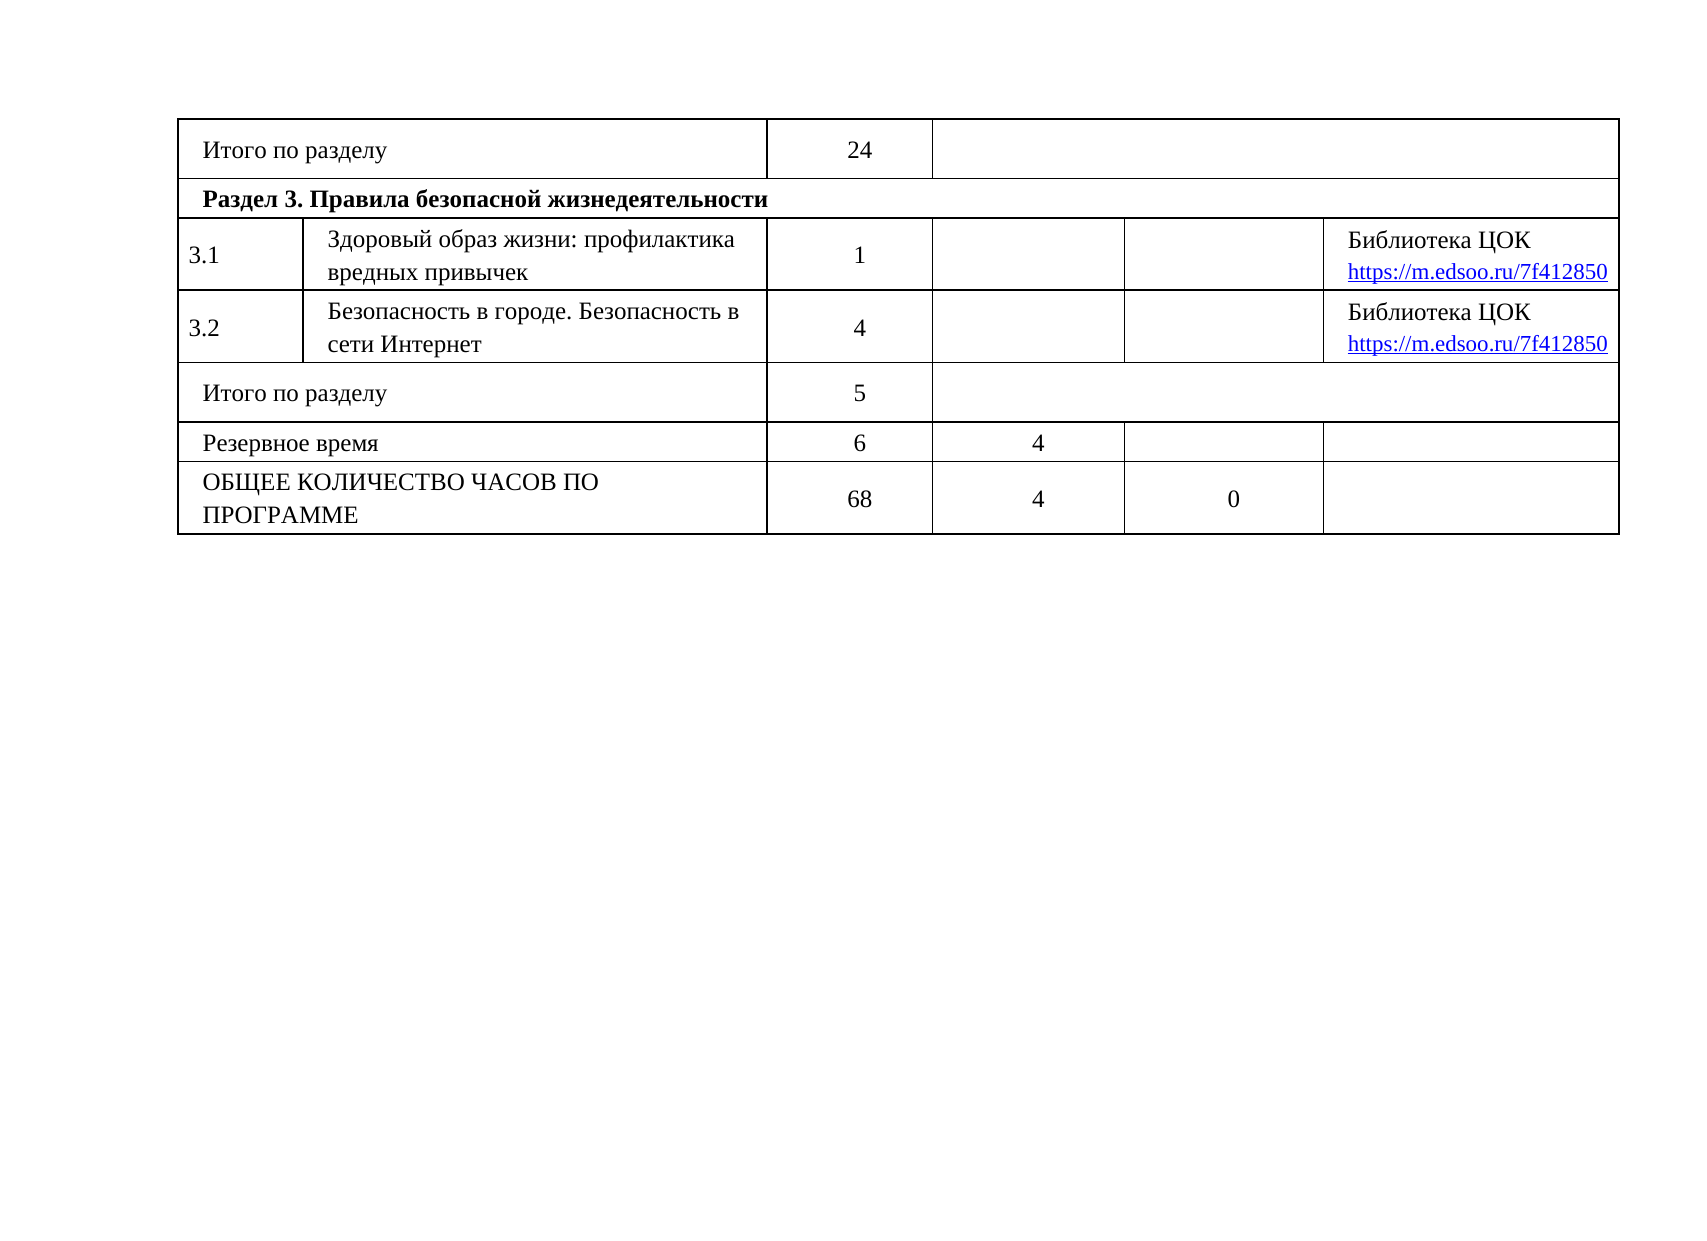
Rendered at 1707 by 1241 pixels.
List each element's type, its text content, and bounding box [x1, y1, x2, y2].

table_cell [933, 291, 1124, 362]
table_cell [933, 219, 1124, 289]
table_cell [1125, 219, 1323, 289]
table_cell ОБЩЕЕ КОЛИЧЕСТВО ЧАСОВ ПО ПРОГРАММЕ [179, 462, 766, 533]
table_cell Резервное время [179, 423, 766, 461]
table_cell 4 [768, 291, 932, 362]
table_cell Итого по разделу [179, 363, 766, 421]
table_cell [1125, 423, 1323, 461]
table_cell Итого по разделу [179, 120, 766, 178]
table_cell 1 [768, 219, 932, 289]
table_cell 5 [768, 363, 932, 421]
table_cell Безопасность в городе. Безопасность в сети Интернет [304, 291, 766, 362]
table_cell 6 [768, 423, 932, 461]
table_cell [1324, 219, 1618, 289]
table_cell 0 [1125, 462, 1323, 533]
table_cell [1324, 423, 1618, 461]
table_cell [933, 120, 1618, 178]
table_cell Библиотека ЦОК https://m.edsoo.ru/7f412850 [1324, 291, 1618, 362]
table_cell [933, 363, 1618, 421]
table_cell 24 [768, 120, 932, 178]
table_cell 68 [768, 462, 932, 533]
table_cell 4 [933, 423, 1124, 461]
table_cell 3.1 [179, 219, 302, 289]
table_cell Раздел 3. Правила безопасной жизнедеятельности [179, 179, 1618, 217]
table_cell 3.2 [179, 291, 302, 362]
table_cell [1324, 462, 1618, 533]
table_cell 4 [933, 462, 1124, 533]
table_cell [1125, 291, 1323, 362]
table_cell Здоровый образ жизни: профилактика вредных привычек [304, 219, 766, 289]
